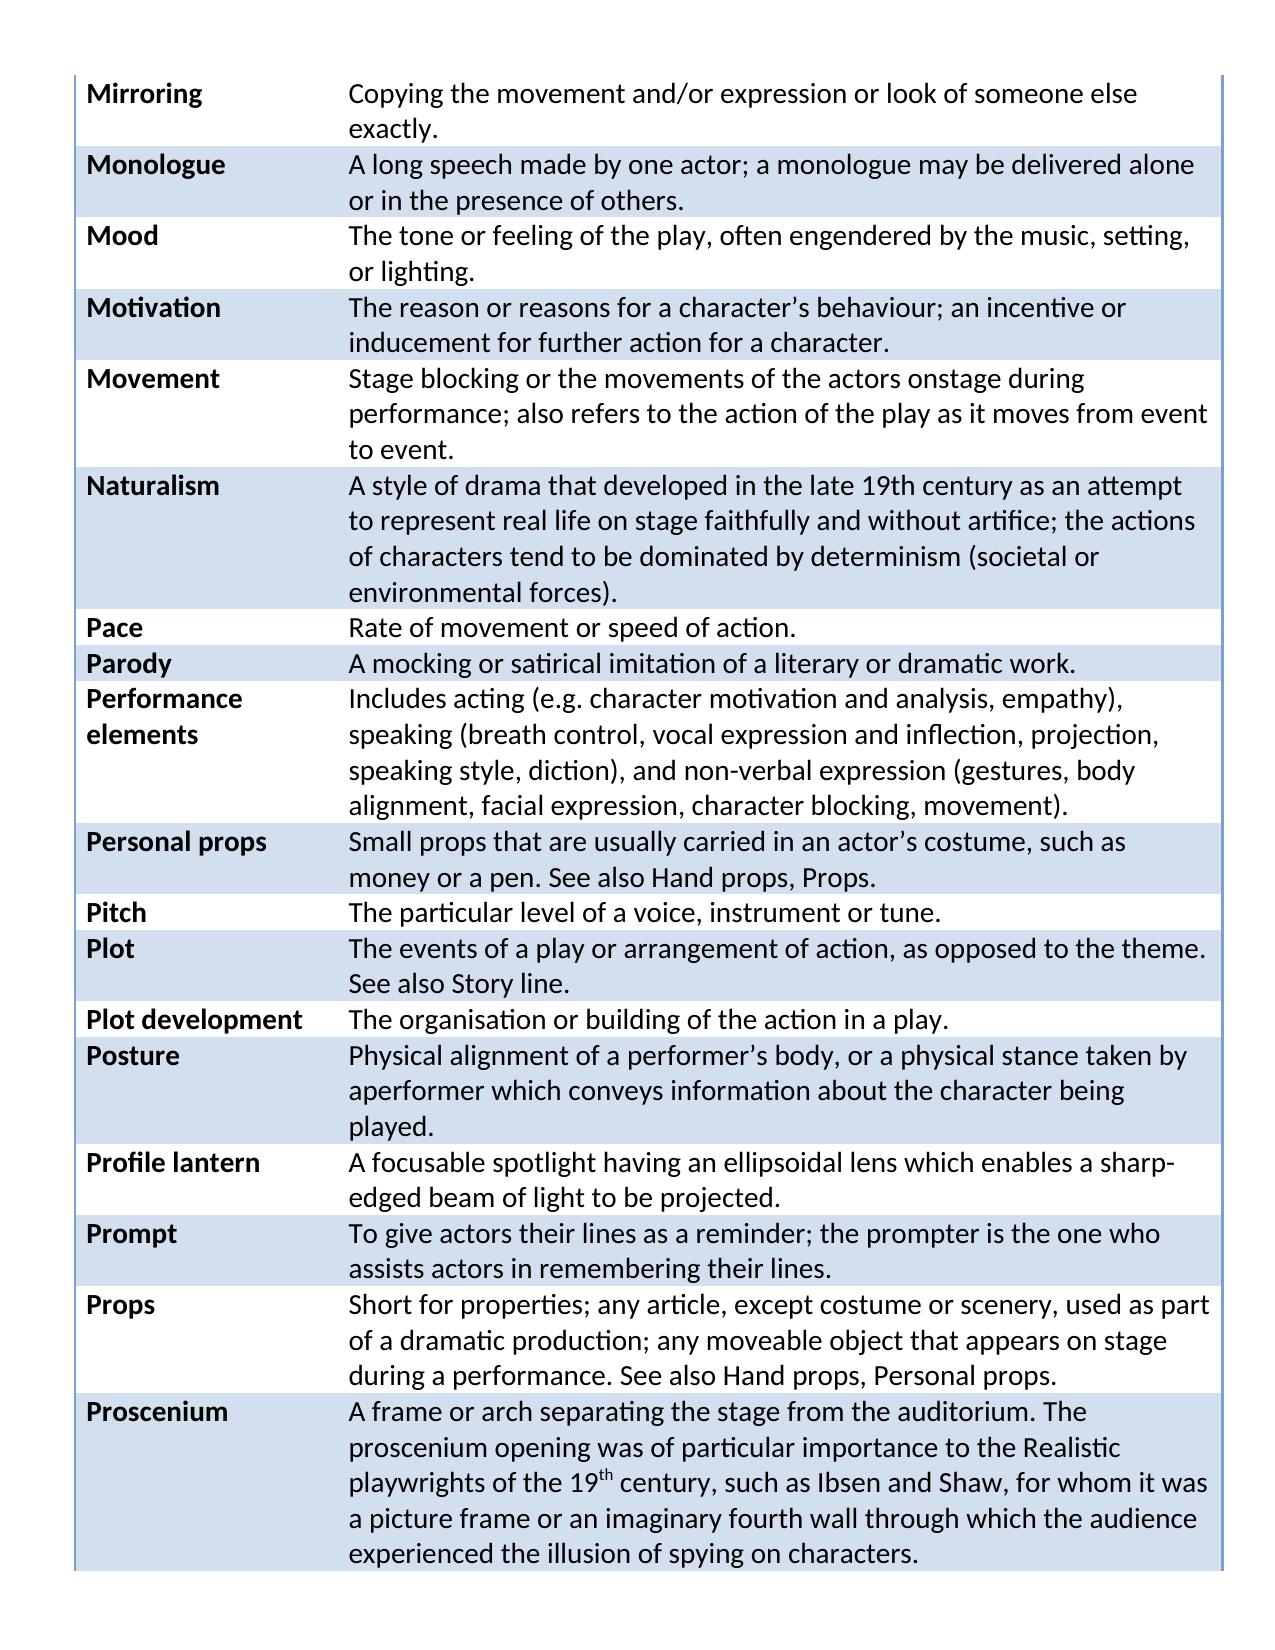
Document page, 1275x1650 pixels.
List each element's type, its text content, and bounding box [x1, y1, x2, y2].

table_cell Includes acting (e.g. character motivation and analysis, empathy), speaking (breath control, vocal expression and inflection, projection, speaking style, diction), and non-verbal expression (gestures, body alignment, facial expression, character blocking, movement). [337, 681, 1221, 823]
table_cell The particular level of a voice, instrument or tune. [337, 894, 1221, 930]
table_cell Mirroring [76, 75, 337, 146]
table_cell Plot [76, 930, 337, 1001]
table_cell A long speech made by one actor; a monologue may be delivered alone or in the presence of others. [337, 146, 1221, 217]
table_cell The reason or reasons for a character’s behaviour; an incentive or inducement for further action for a character. [337, 289, 1221, 360]
table_cell Parody [76, 645, 337, 681]
table_cell Profile lantern [76, 1144, 337, 1215]
table_cell A focusable spotlight having an ellipsoidal lens which enables a sharp-edged beam of light to be projected. [337, 1144, 1221, 1215]
table_cell Short for properties; any article, except costume or scenery, used as part of a dramatic production; any moveable object that appears on stage during a performance. See also Hand props, Personal props. [337, 1286, 1221, 1393]
table_cell Motivation [76, 289, 337, 360]
table_cell Mood [76, 218, 337, 289]
table_cell Monologue [76, 146, 337, 217]
table_cell Stage blocking or the movements of the actors onstage during performance; also refers to the action of the play as it moves from event to event. [337, 360, 1221, 467]
table_cell Pace [76, 609, 337, 645]
table_cell Rate of movement or speed of action. [337, 609, 1221, 645]
table_cell Performance elements [76, 681, 337, 823]
table_cell Naturalism [76, 467, 337, 609]
table_cell Personal props [76, 823, 337, 894]
table_cell Copying the movement and/or expression or look of someone else exactly. [337, 75, 1221, 146]
table_cell Proscenium [76, 1393, 337, 1571]
table_cell Physical alignment of a performer’s body, or a physical stance taken by aperformer which conveys information about the character being played. [337, 1037, 1221, 1144]
table_cell A style of drama that developed in the late 19th century as an attempt to represent real life on stage faithfully and without artifice; the actions of characters tend to be dominated by determinism (societal or environmental forces). [337, 467, 1221, 609]
table_cell A frame or arch separating the stage from the auditorium. The proscenium opening was of particular importance to the Realistic playwrights of the 19th century, such as Ibsen and Shaw, for whom it was a picture frame or an imaginary fourth wall through which the audience experienced the illusion of spying on characters. [337, 1393, 1221, 1571]
table_cell Movement [76, 360, 337, 467]
table_cell Small props that are usually carried in an actor’s costume, such as money or a pen. See also Hand props, Props. [337, 823, 1221, 894]
table_cell The events of a play or arrangement of action, as opposed to the theme. See also Story line. [337, 930, 1221, 1001]
table_cell Prompt [76, 1215, 337, 1286]
table_cell The tone or feeling of the play, often engendered by the music, setting, or lighting. [337, 218, 1221, 289]
table_cell The organisation or building of the action in a play. [337, 1001, 1221, 1037]
table_cell To give actors their lines as a reminder; the prompter is the one who assists actors in remembering their lines. [337, 1215, 1221, 1286]
table_cell Pitch [76, 894, 337, 930]
table_cell A mocking or satirical imitation of a literary or dramatic work. [337, 645, 1221, 681]
table_cell Plot development [76, 1001, 337, 1037]
table_cell Props [76, 1286, 337, 1393]
table_cell Posture [76, 1037, 337, 1144]
